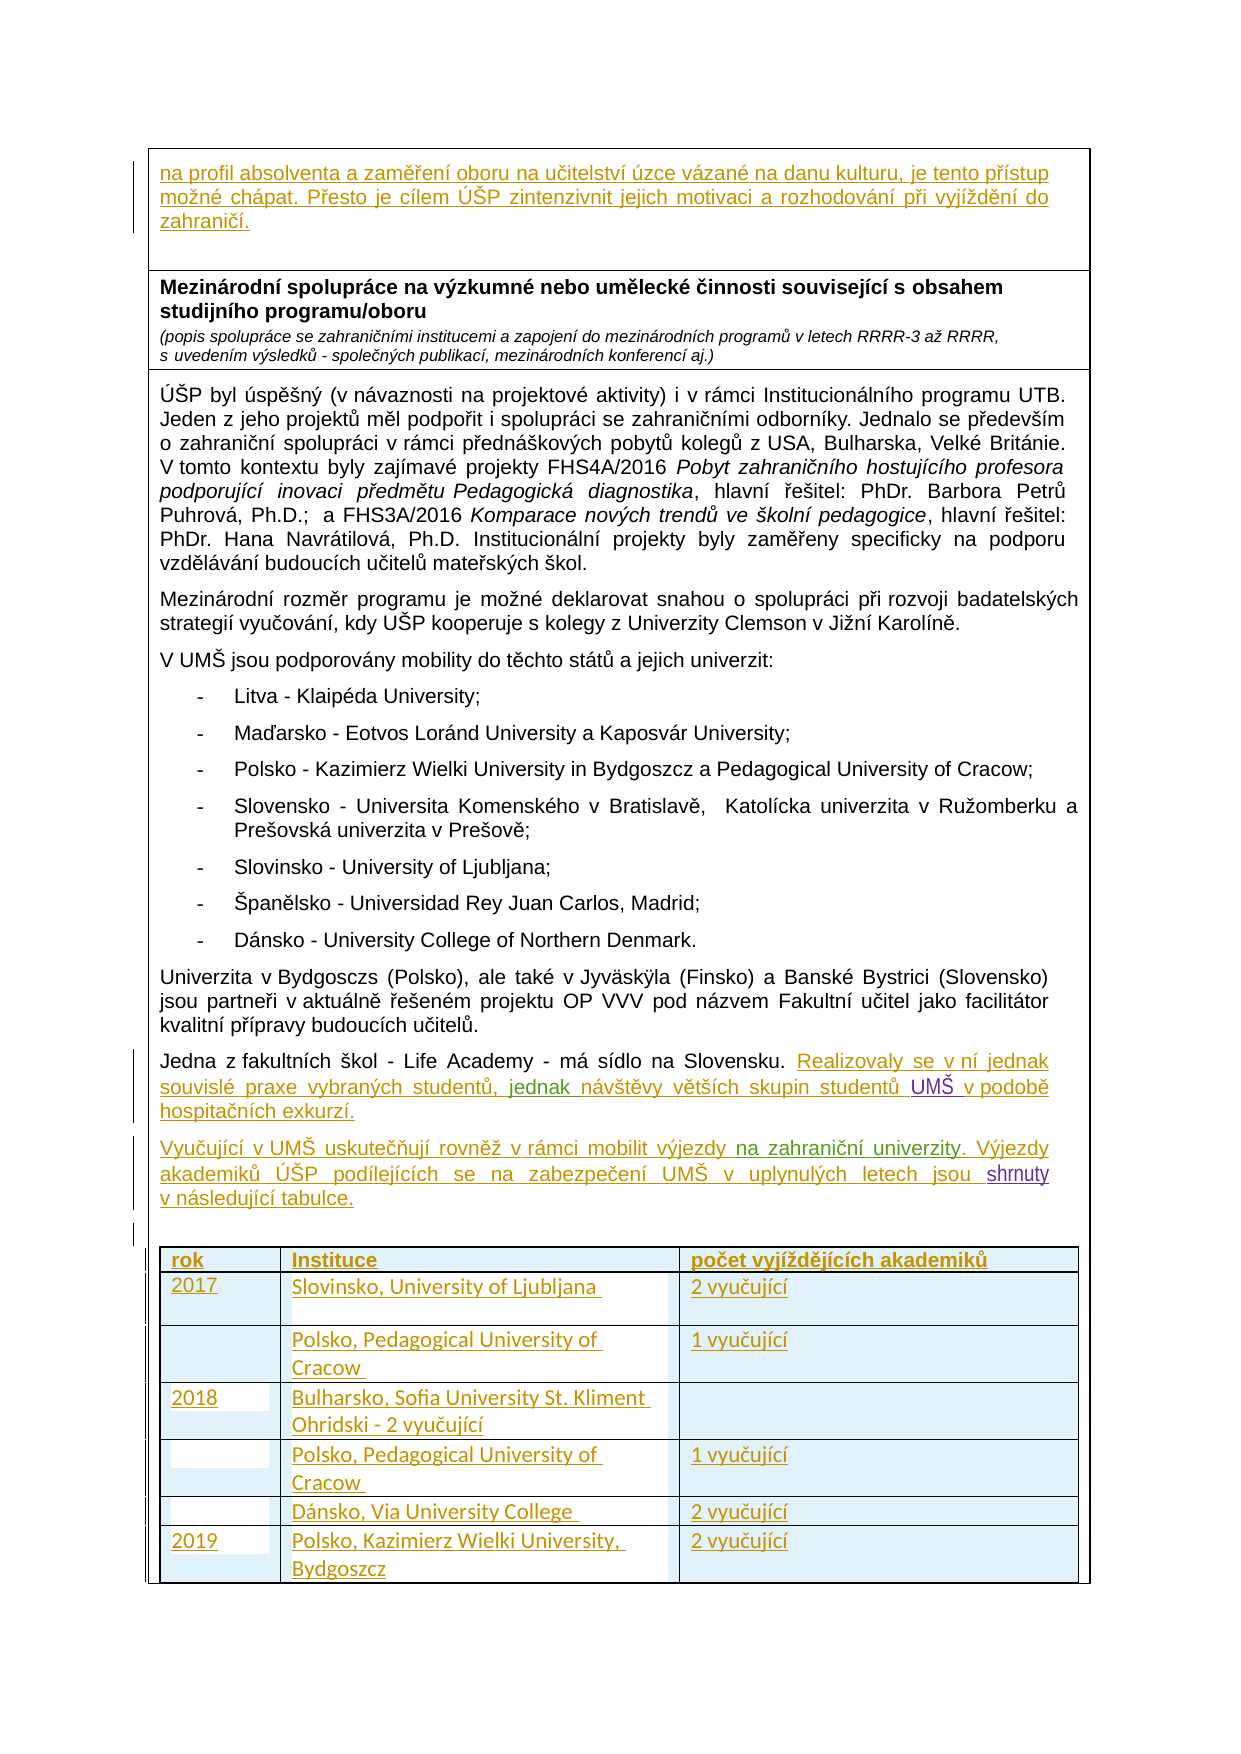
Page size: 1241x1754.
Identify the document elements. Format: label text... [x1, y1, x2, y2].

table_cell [149, 370, 1089, 1583]
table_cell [149, 149, 1089, 269]
table_cell Mezinárodní spolupráce na výzkumné nebo umělecké činnosti související s obsahem studijního programu/oboru (popis spolupráce se zahraničními institucemi a zapojení do mezinárodních programů v letech RRRR-3 až RRRR, s uvedením výsledků - společných publikací, mezinárodních konferencí aj.) [149, 271, 1089, 369]
